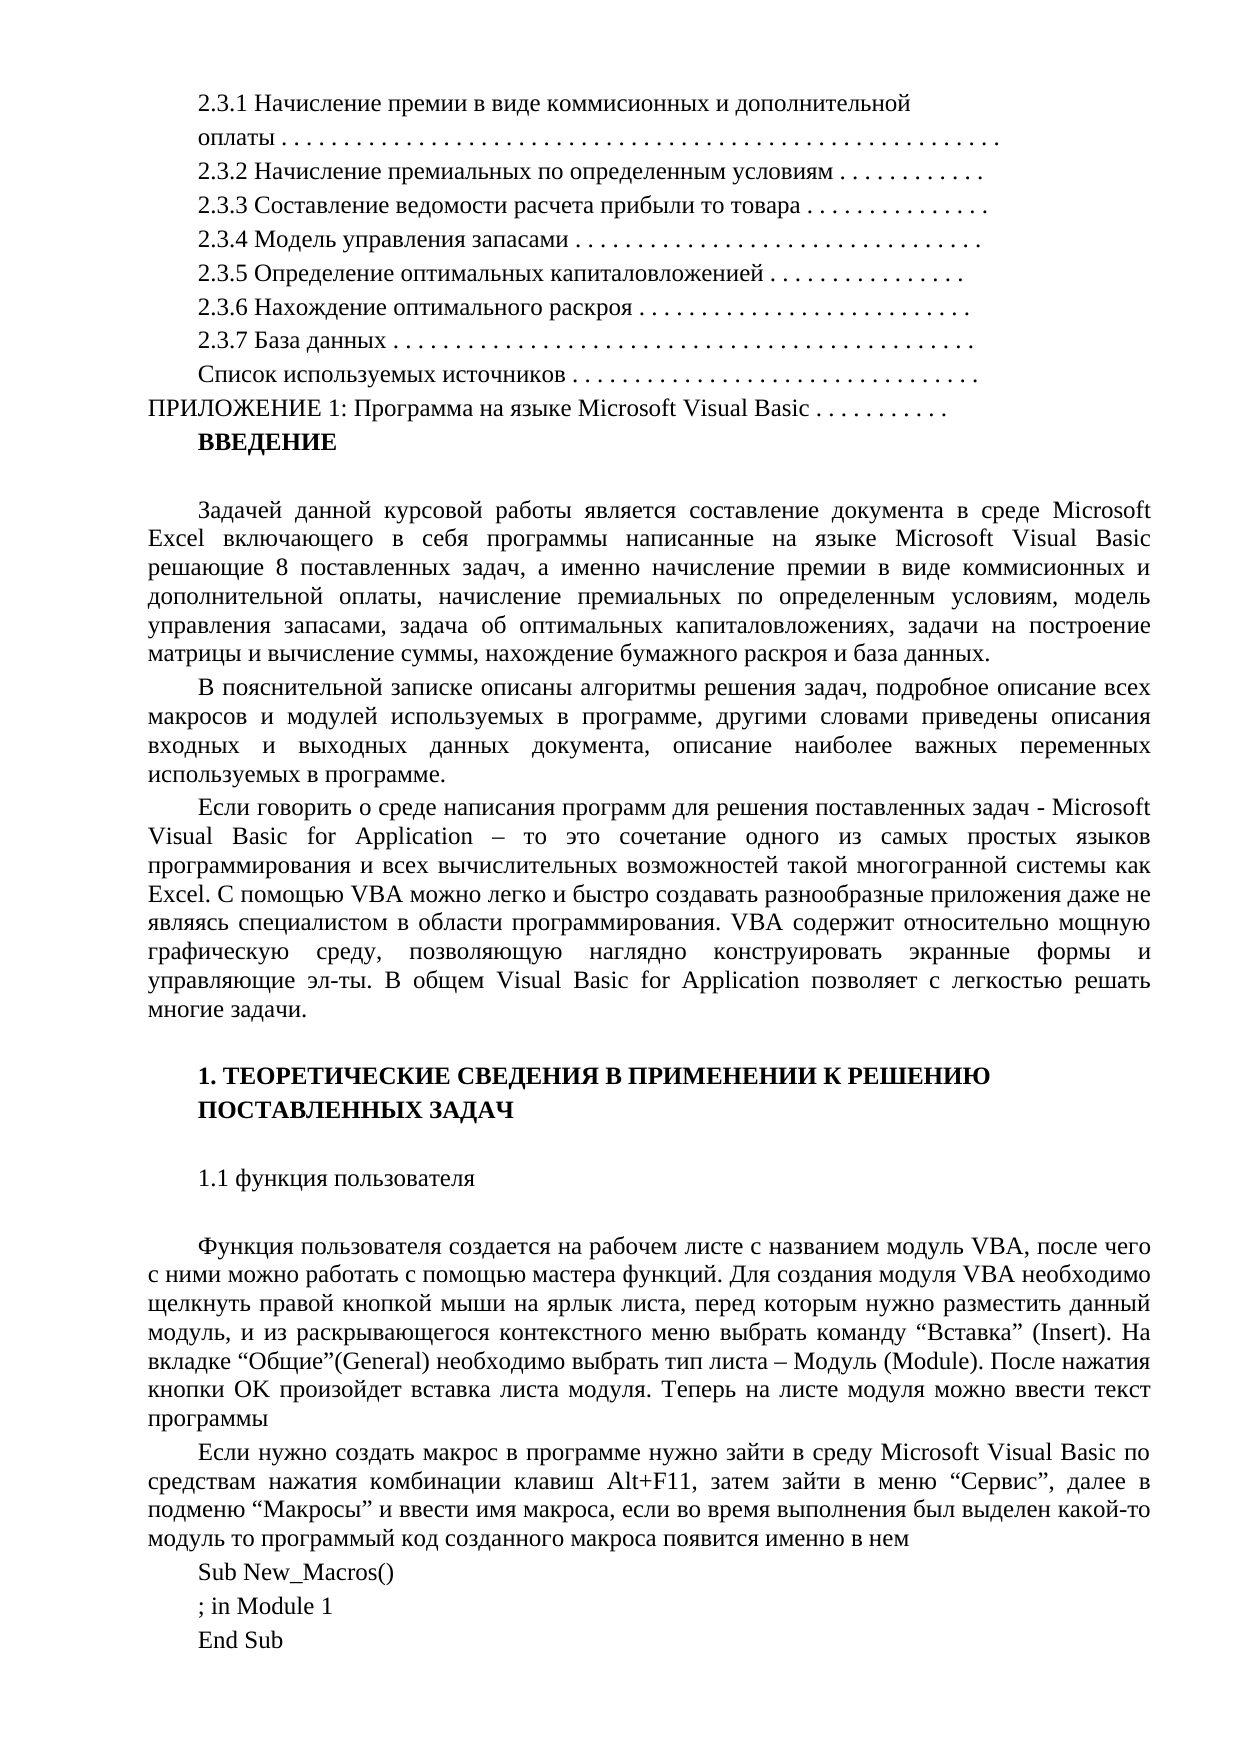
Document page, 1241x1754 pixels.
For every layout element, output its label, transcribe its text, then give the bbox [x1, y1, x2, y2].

text 2.3.2 Начисление премиальных по определенным условиям . . . . . . . . . . . . [148, 156, 1152, 185]
text 1.1 функция пользователя [148, 1163, 1152, 1192]
text 1. ТЕОРЕТИЧЕСКИЕ СВЕДЕНИЯ В ПРИМЕНЕНИИ К РЕШЕНИЮ [148, 1061, 1152, 1090]
text оплаты . . . . . . . . . . . . . . . . . . . . . . . . . . . . . . . . . . . . . . . . . . . . . . . . . . . . . . . . . . [148, 122, 1152, 151]
text Sub New_Macros() [148, 1557, 1152, 1586]
text ПРИЛОЖЕНИЕ 1: Программа на языке Microsoft Visual Basic . . . . . . . . . . . [148, 393, 1152, 422]
text 2.3.7 База данных . . . . . . . . . . . . . . . . . . . . . . . . . . . . . . . . . . . . . . . . . . . . . . . [148, 326, 1152, 354]
text ; in Module 1 [148, 1591, 1152, 1620]
text Если нужно создать макрос в программе нужно зайти в среду Microsoft Visual Basic по средствам нажатия комбинации клавиш Alt+F11, затем зайти в меню “Сервис”, далее в подменю “Макросы” и ввести имя макроса, если во время выполнения был выделен какой-то модуль то программый код созданного макроса появится именно в нем [148, 1437, 1152, 1552]
text End Sub [148, 1625, 1152, 1654]
text Список используемых источников . . . . . . . . . . . . . . . . . . . . . . . . . . . . . . . . . [148, 359, 1152, 388]
text Если говорить о среде написания программ для решения поставленных задач - Microsoft Visual Basic for Application – то это сочетание одного из самых простых языков программирования и всех вычислительных возможностей такой многогранной системы как Excel. С помощью VBA можно легко и быстро создавать разнообразные приложения даже не являясь специалистом в области программирования. VBA содержит относительно мощную графическую среду, позволяющую наглядно конструировать экранные формы и управляющие эл-ты. В общем Visual Basic for Application позволяет с легкостью решать многие задачи. [148, 792, 1152, 1022]
text Функция пользователя создается на рабочем листе с названием модуль VBA, после чего с ними можно работать с помощью мастера функций. Для создания модуля VBA необходимо щелкнуть правой кнопкой мыши на ярлык листа, перед которым нужно разместить данный модуль, и из раскрывающегося контекстного меню выбрать команду “Вставка” (Insert). На вкладке “Общие”(General) необходимо выбрать тип листа – Модуль (Module). После нажатия кнопки OK произойдет вставка листа модуля. Теперь на листе модуля можно ввести текст программы [148, 1231, 1152, 1432]
text В пояснительной записке описаны алгоритмы решения задач, подробное описание всех макросов и модулей используемых в программе, другими словами приведены описания входных и выходных данных документа, описание наиболее важных переменных используемых в программе. [148, 672, 1152, 787]
text ВВЕДЕНИЕ [148, 427, 1152, 456]
text 2.3.1 Начисление премии в виде коммисионных и дополнительной [148, 88, 1152, 117]
text Задачей данной курсовой работы является составление документа в среде Microsoft Excel включающего в себя программы написанные на языке Microsoft Visual Basic решающие 8 поставленных задач, а именно начисление премии в виде коммисионных и дополнительной оплаты, начисление премиальных по определенным условиям, модель управления запасами, задача об оптимальных капиталовложениях, задачи на построение матрицы и вычисление суммы, нахождение бумажного раскроя и база данных. [148, 495, 1152, 667]
text 2.3.5 Определение оптимальных капиталовложенией . . . . . . . . . . . . . . . . [148, 258, 1152, 287]
text ПОСТАВЛЕННЫХ ЗАДАЧ [148, 1095, 1152, 1124]
text 2.3.3 Составление ведомости расчета прибыли то товара . . . . . . . . . . . . . . . [148, 190, 1152, 219]
text 2.3.6 Нахождение оптимального раскроя . . . . . . . . . . . . . . . . . . . . . . . . . . . [148, 292, 1152, 320]
text 2.3.4 Модель управления запасами . . . . . . . . . . . . . . . . . . . . . . . . . . . . . . . . . [148, 224, 1152, 253]
